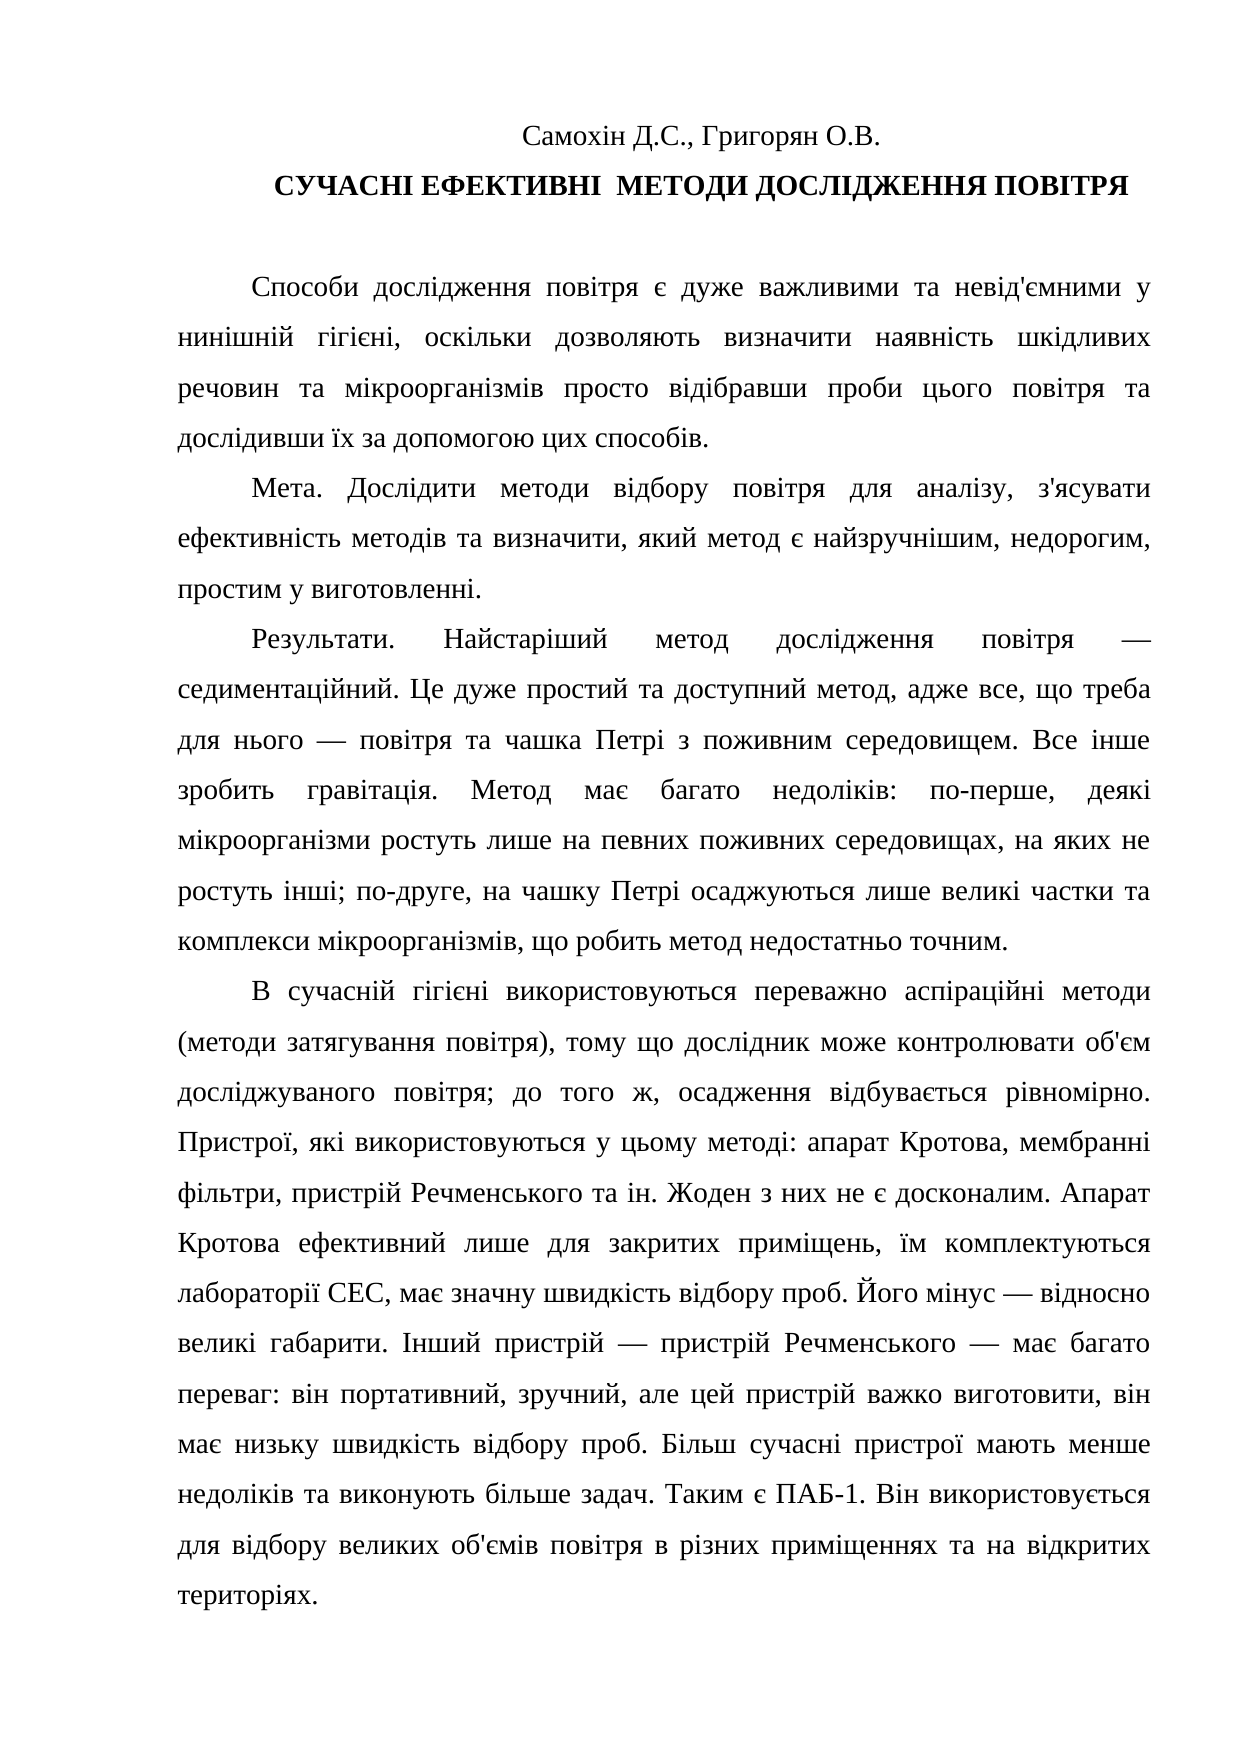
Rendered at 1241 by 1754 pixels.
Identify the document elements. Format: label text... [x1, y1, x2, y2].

text Результати. Найстаріший метод дослідження повітря — седиментаційний. Це дуже простий та доступний метод, адже все, що треба для нього — повітря та чашка Петрі з поживним середовищем. Все інше зробить гравітація. Метод має багато недоліків: по-перше, деякі мікроорганізми ростуть лише на певних поживних середовищах, на яких не ростуть інші; по-друге, на чашку Петрі осаджуються лише великі частки та комплекси мікроорганізмів, що робить метод недостатньо точним. [177, 621, 1152, 957]
text В сучасній гігієні використовуються переважно аспіраційні методи (методи затягування повітря), тому що дослідник може контролювати об'єм досліджуваного повітря; до того ж, осадження відбувається рівномірно. Пристрої, які використовуються у цьому методі: апарат Кротова, мембранні фільтри, пристрій Речменського та ін. Жоден з них не є досконалим. Апарат Кротова ефективний лише для закритих приміщень, їм комплектуються лабораторії СЕС, має значну швидкість відбору проб. Його мінус — відносно великі габарити. Інший пристрій — пристрій Речменського — має багато переваг: він портативний, зручний, але цей пристрій важко виготовити, він має низьку швидкість відбору проб. Більш сучасні пристрої мають менше недоліків та виконують більше задач. Таким є ПАБ-1. Він використовується для відбору великих об'ємів повітря в різних приміщеннях та на відкритих територіях. [177, 973, 1152, 1611]
text Способи дослідження повітря є дуже важливими та невід'ємними у нинішній гігієні, оскільки дозволяють визначити наявність шкідливих речовин та мікроорганізмів просто відібравши проби цього повітря та дослідивши їх за допомогою цих способів. [177, 269, 1152, 453]
text Мета. Дослідити методи відбору повітря для аналізу, з'ясувати ефективність методів та визначити, який метод є найзручнішим, недорогим, простим у виготовленні. [177, 470, 1152, 604]
text Сучасні ефективні методи дослідження повітря [177, 168, 1152, 202]
text Самохін Д.С., Григорян О.В. [177, 118, 1152, 152]
